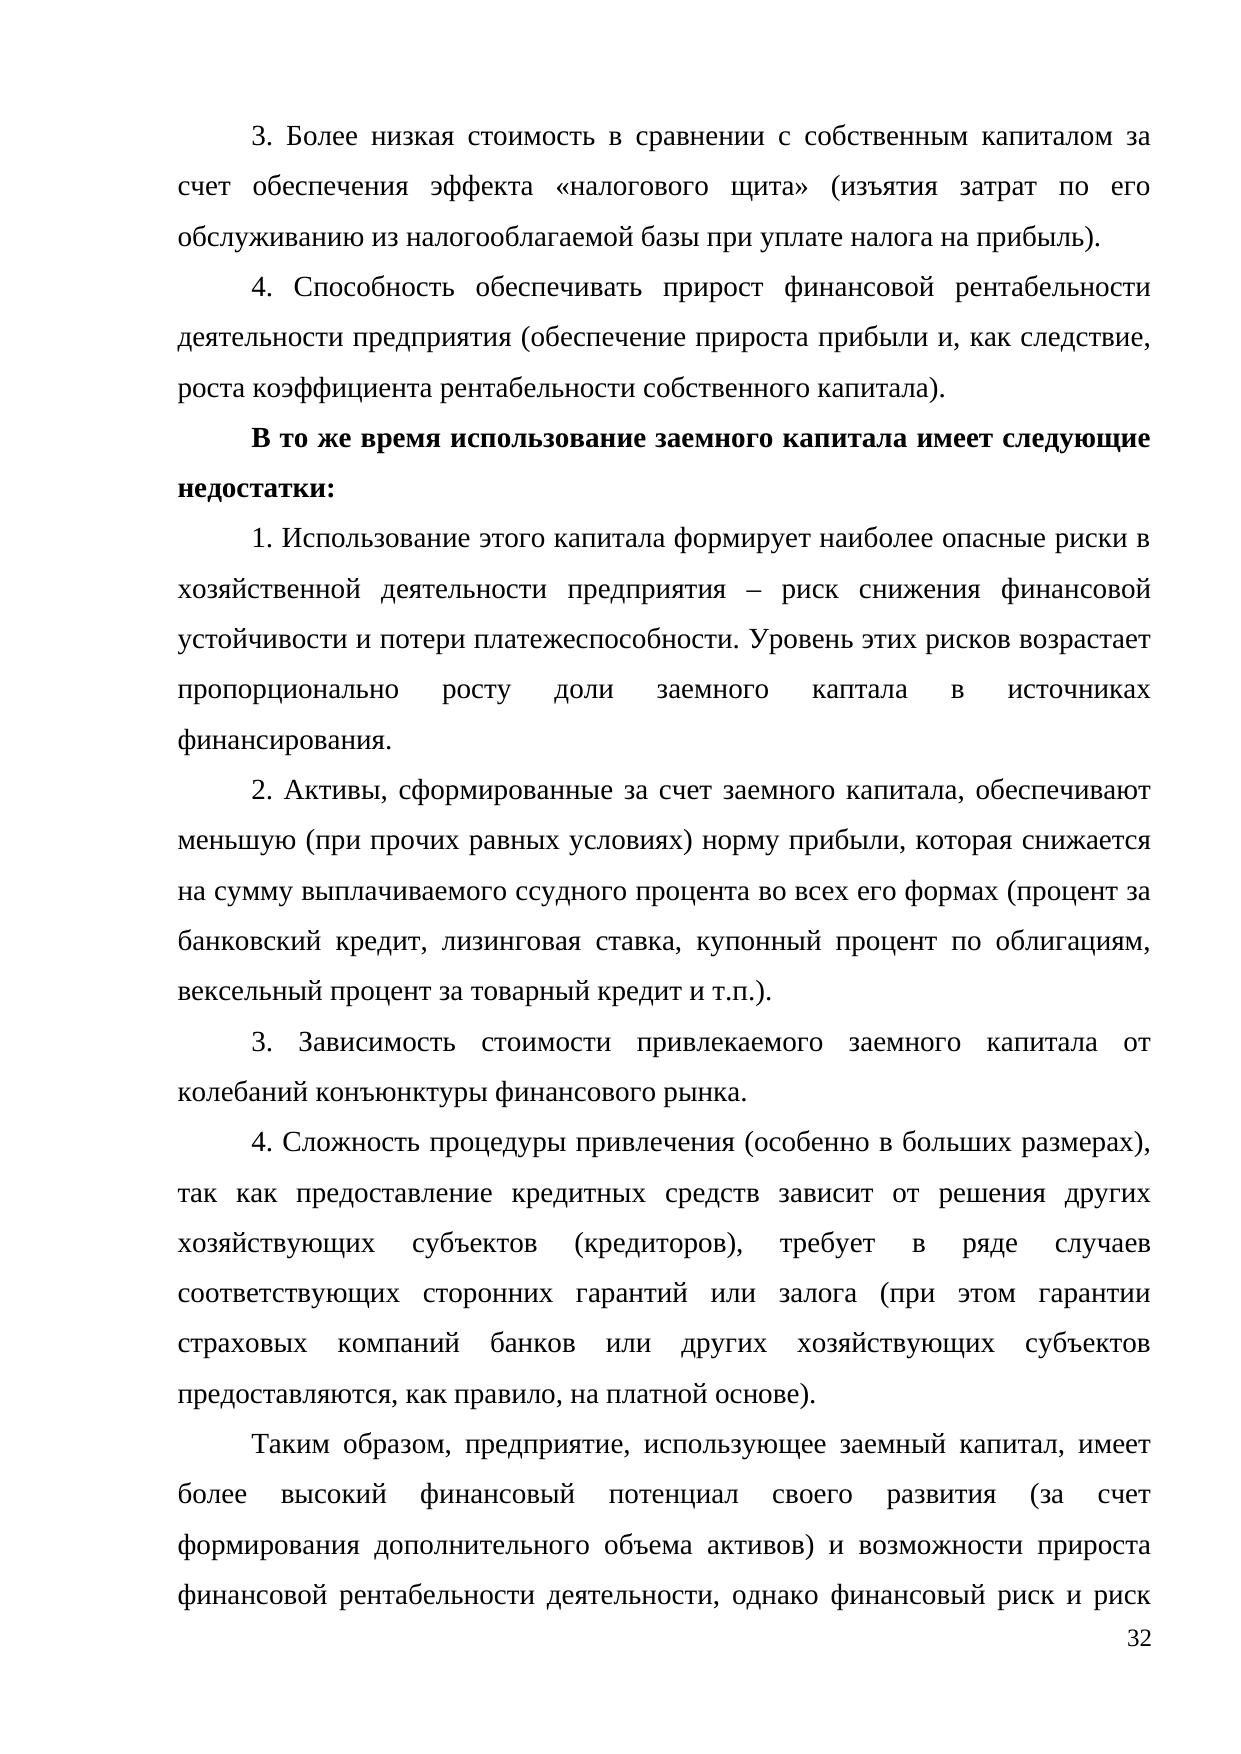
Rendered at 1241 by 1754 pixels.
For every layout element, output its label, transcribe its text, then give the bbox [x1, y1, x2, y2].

text 4. Сложность процедуры привлечения (особенно в больших размерах), так как предоставление кредитных средств зависит от решения других хозяйствующих субъектов (кредиторов), требует в ряде случаев соответствующих сторонних гарантий или залога (при этом гарантии страховых компаний банков или других хозяйствующих субъектов предоставляются, как правило, на платной основе). [177, 1124, 1152, 1409]
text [177, 1426, 1152, 1611]
text 3. Более низкая стоимость в сравнении с собственным капиталом за счет обеспечения эффекта «налогового щита» (изъятия затрат по его обслуживанию из налогооблагаемой базы при уплате налога на прибыль). [177, 118, 1152, 252]
text 3. Зависимость стоимости привлекаемого заемного капитала от колебаний конъюнктуры финансового рынка. [177, 1024, 1152, 1108]
text 2. Активы, сформированные за счет заемного капитала, обеспечивают меньшую (при прочих равных условиях) норму прибыли, которая снижается на сумму выплачиваемого ссудного процента во всех его формах (процент за банковский кредит, лизинговая ставка, купонный процент по облигациям, вексельный процент за товарный кредит и т.п.). [177, 772, 1152, 1007]
text 1. Использование этого капитала формирует наиболее опасные риски в хозяйственной деятельности предприятия – риск снижения финансовой устойчивости и потери платежеспособности. Уровень этих рисков возрастает пропорционально росту доли заемного каптала в источниках финансирования. [177, 521, 1152, 755]
text В то же время использование заемного капитала имеет следующие недостатки: [177, 420, 1152, 504]
text 4. Способность обеспечивать прирост финансовой рентабельности деятельности предприятия (обеспечение прироста прибыли и, как следствие, роста коэффициента рентабельности собственного капитала). [177, 269, 1152, 403]
